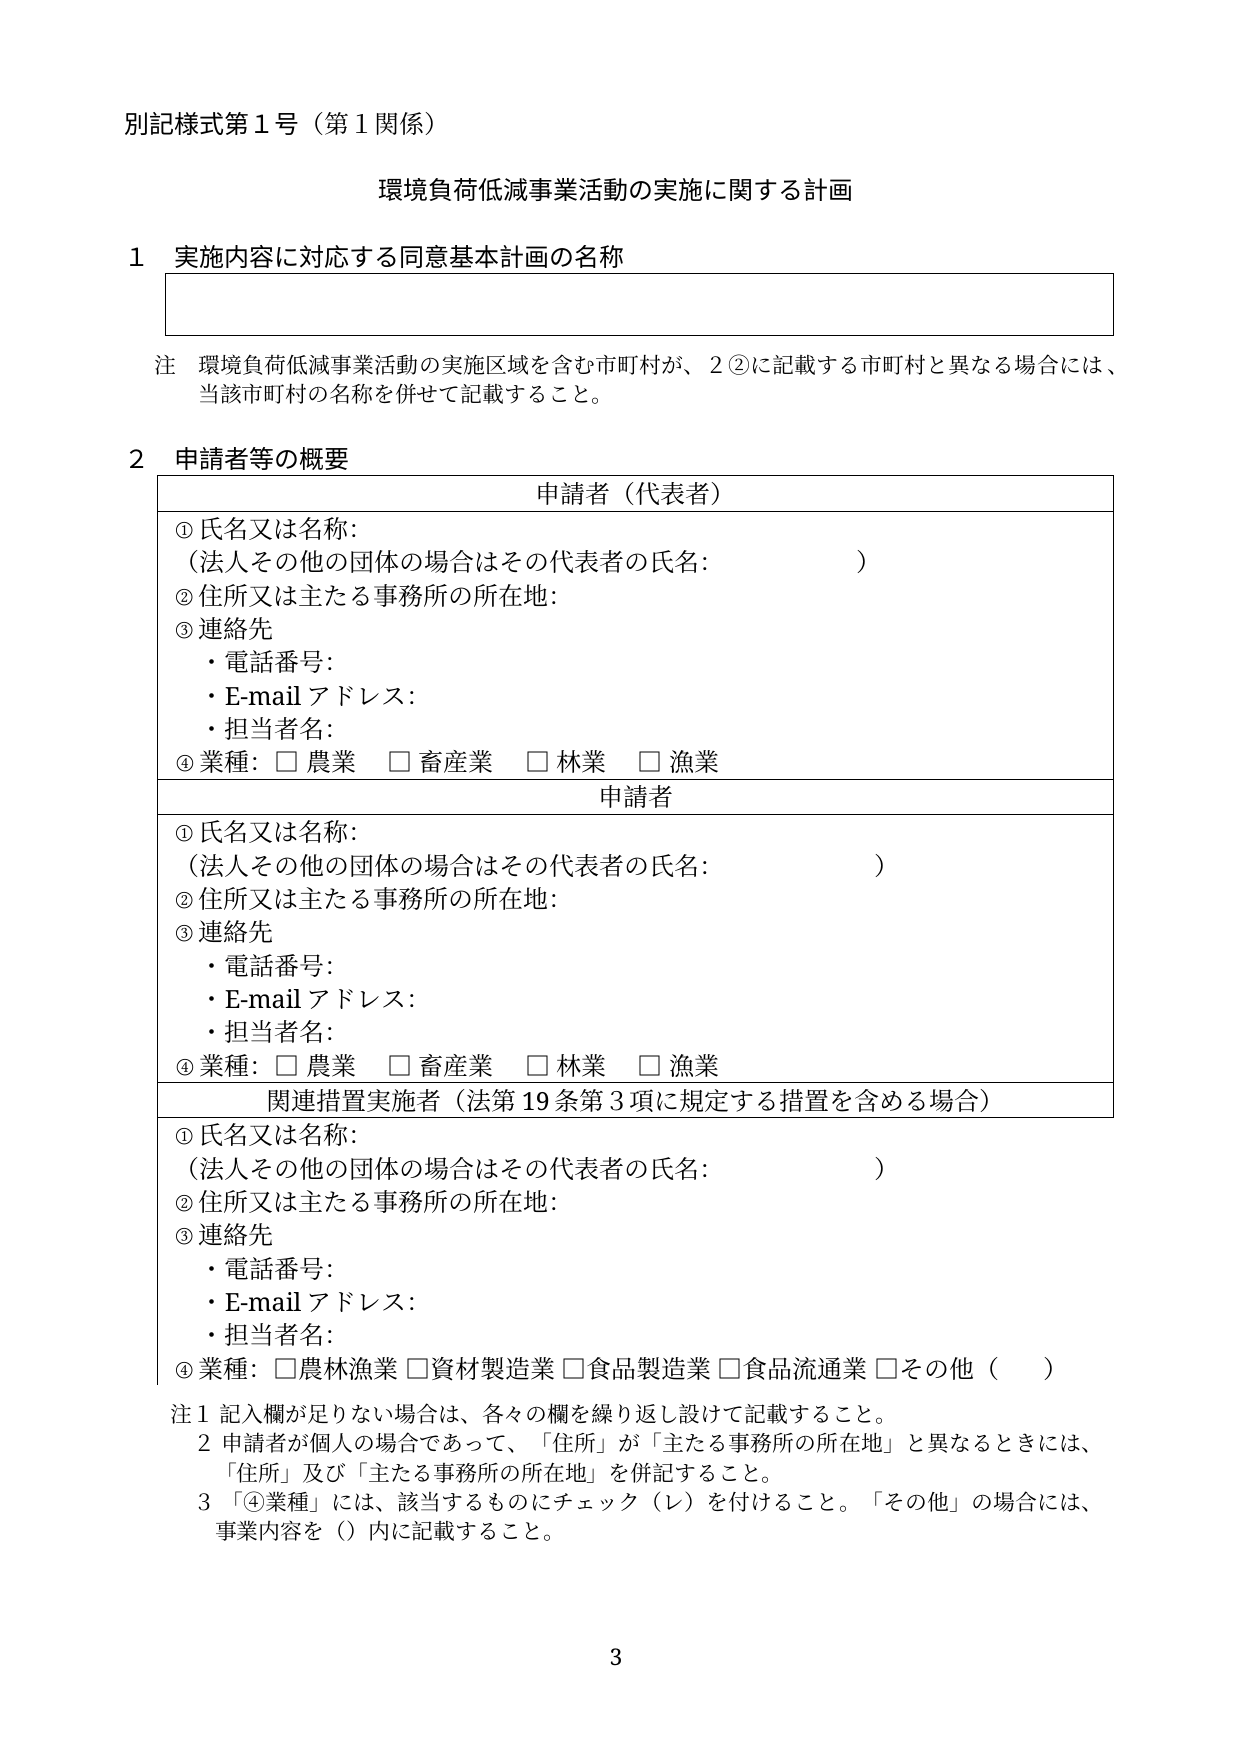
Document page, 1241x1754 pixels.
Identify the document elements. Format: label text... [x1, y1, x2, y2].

text 別記様式第１号（第１関係） [124, 106, 1107, 140]
text ３ 「④業種」には、該当するものにチェック（レ）を付けること。「その他」の場合には、事業内容を（）内に記載すること。 [193, 1487, 1107, 1545]
text １ 実施内容に対応する同意基本計画の名称 [124, 240, 1107, 273]
table_cell ①氏名又は名称： （法人その他の団体の場合はその代表者の氏名： ） ②住所又は主たる事務所の所在地： ③連絡先 ・電話番号： ・E-mailアドレス： ・担当者名： ④業種：□ 農業 □ 畜産業 □ 林業 □ 漁業 [158, 512, 1113, 778]
text 環境負荷低減事業活動の実施に関する計画 [124, 173, 1107, 206]
table_cell ①氏名又は名称： （法人その他の団体の場合はその代表者の氏名： ） ②住所又は主たる事務所の所在地： ③連絡先 ・電話番号： ・E-mailアドレス： ・担当者名： ④業種：□農林漁業 □資材製造業 □食品製造業 □食品流通業 □その他（ ） [158, 1118, 1113, 1385]
table_header [166, 274, 1113, 335]
table_cell 関連措置実施者（法第19条第３項に規定する措置を含める場合） [158, 1083, 1113, 1117]
text ２ 申請者が個人の場合であって、「住所」が「主たる事務所の所在地」と異なるときには、「住所」及び「主たる事務所の所在地」を併記すること。 [193, 1428, 1107, 1487]
table_header 申請者（代表者） [158, 476, 1113, 511]
text 注１ 記入欄が足りない場合は、各々の欄を繰り返し設けて記載すること。 [170, 1399, 1107, 1428]
table_cell 申請者 [158, 780, 1113, 814]
table_cell ①氏名又は名称： （法人その他の団体の場合はその代表者の氏名： ） ②住所又は主たる事務所の所在地： ③連絡先 ・電話番号： ・E-mailアドレス： ・担当者名： ④業種：□ 農業 □ 畜産業 □ 林業 □ 漁業 [158, 815, 1113, 1082]
text ２ 申請者等の概要 [124, 442, 1107, 475]
text 注 環境負荷低減事業活動の実施区域を含む市町村が、２②に記載する市町村と異なる場合には、当該市町村の名称を併せて記載すること。 [154, 350, 1107, 409]
